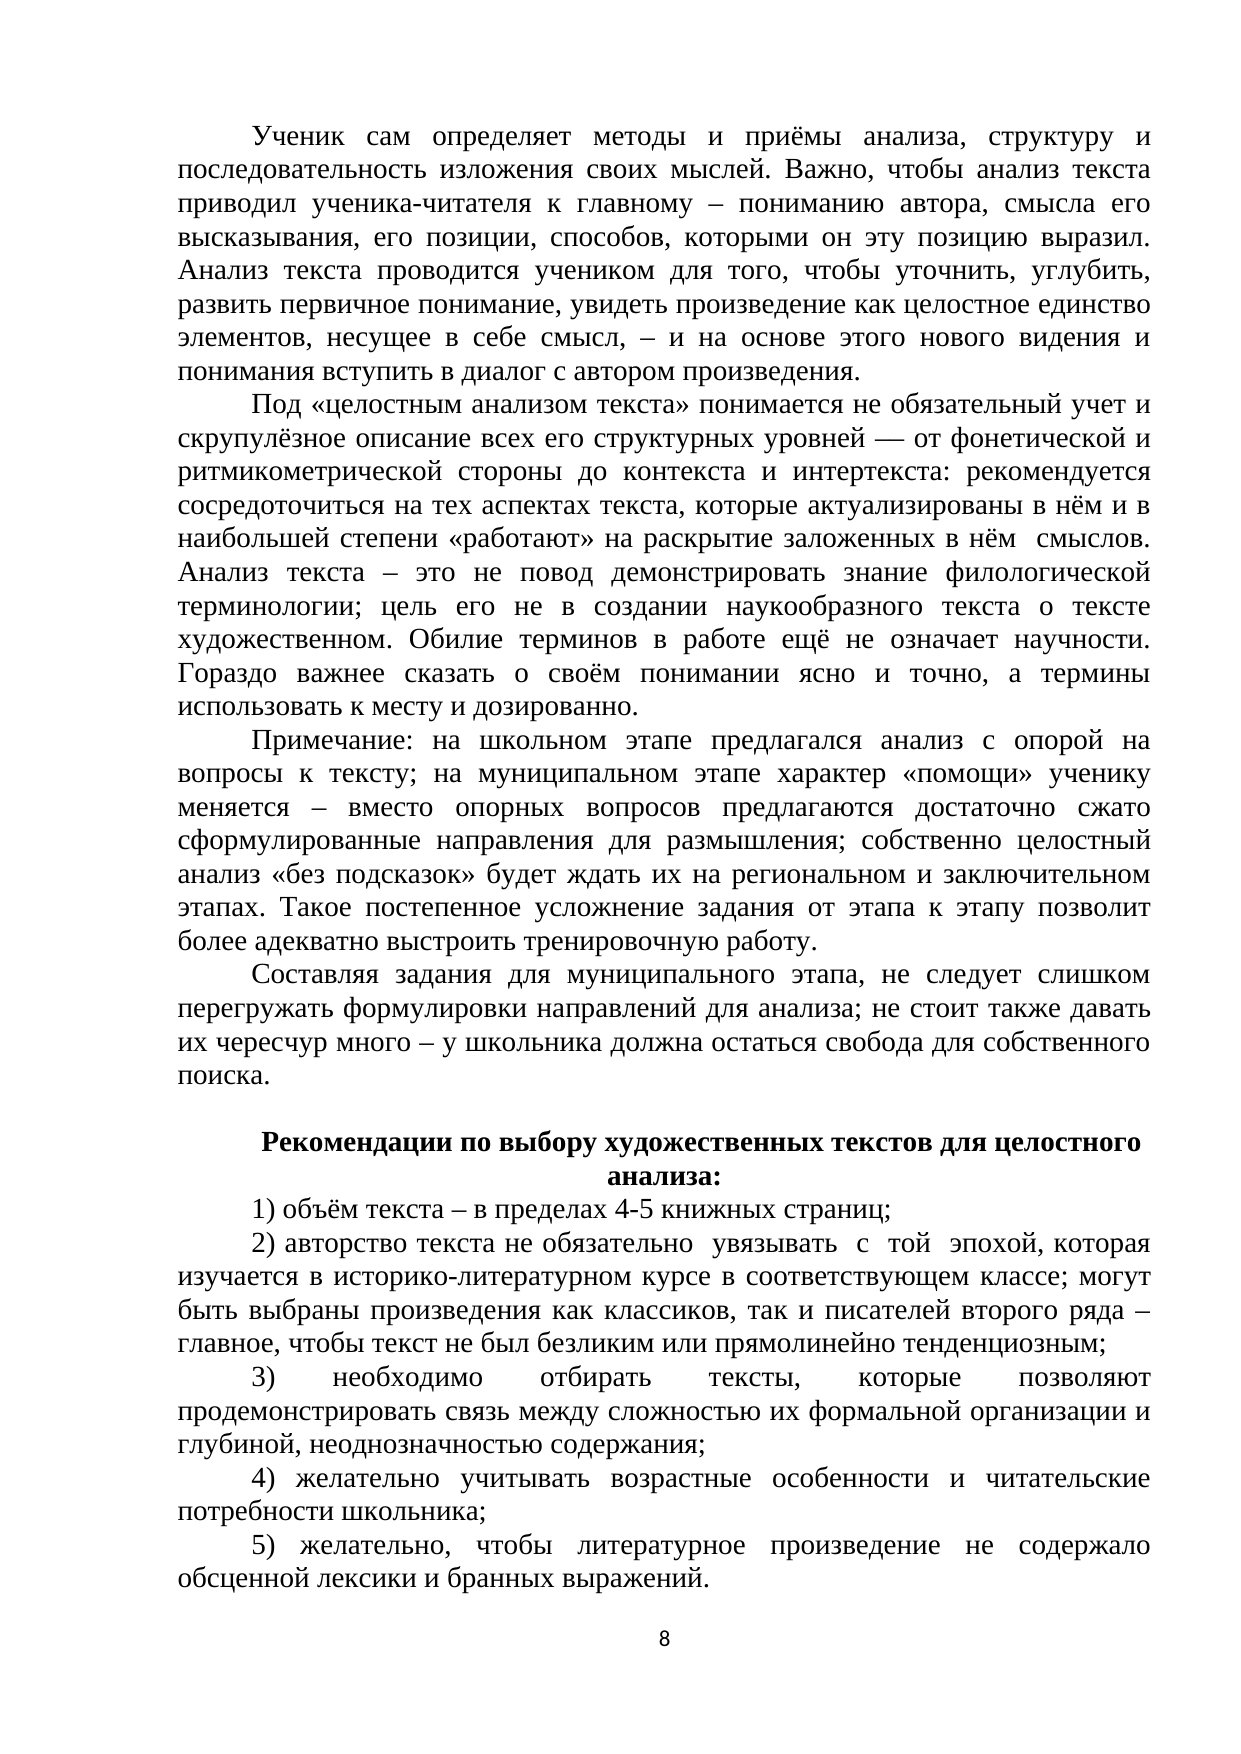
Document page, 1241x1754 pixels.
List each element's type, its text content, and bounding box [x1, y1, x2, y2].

text 4) желательно учитывать возрастные особенности и читательские потребности школьника; [177, 1460, 1152, 1527]
list Рекомендации по выбору художественных текстов для целостного анализа: [177, 1124, 1152, 1191]
list Составляя задания для муниципального этапа, не следует слишком перегружать формулировки направлений для анализа; не стоит также давать их чересчур много – у школьника должна остаться свобода для собственного поиска. [177, 957, 1152, 1091]
text 2) авторство текста не обязательно увязывать с той эпохой, которая изучается в историко-литературном курсе в соответствующем классе; могут быть выбраны произведения как классиков, так и писателей второго ряда – главное, чтобы текст не был безликим или прямолинейно тенденциозным; [177, 1225, 1152, 1359]
list Ученик сам определяет методы и приёмы анализа, структуру и последовательность изложения своих мыслей. Важно, чтобы анализ текста приводил ученика-читателя к главному – пониманию автора, смысла его высказывания, его позиции, способов, которыми он эту позицию выразил. Анализ текста проводится учеником для того, чтобы уточнить, углубить, развить первичное понимание, увидеть произведение как целостное единство элементов, несущее в себе смысл, – и на основе этого нового видения и понимания вступить в диалог с автором произведения. [177, 118, 1152, 386]
text 1) объём текста – в пределах 4-5 книжных страниц; [177, 1191, 1152, 1225]
list Под «целостным анализом текста» понимается не обязательный учет и скрупулёзное описание всех его структурных уровней –– от фонетической и ритмикометрической стороны до контекста и интертекста: рекомендуется сосредоточиться на тех аспектах текста, которые актуализированы в нём и в наибольшей степени «работают» на раскрытие заложенных в нём смыслов. Анализ текста – это не повод демонстрировать знание филологической терминологии; цель его не в создании наукообразного текста о тексте художественном. Обилие терминов в работе ещё не означает научности. Гораздо важнее сказать о своём понимании ясно и точно, а термины использовать к месту и дозированно. [177, 386, 1152, 722]
list Примечание: на школьном этапе предлагался анализ с опорой на вопросы к тексту; на муниципальном этапе характер «помощи» ученику меняется – вместо опорных вопросов предлагаются достаточно сжато сформулированные направления для размышления; собственно целостный анализ «без подсказок» будет ждать их на региональном и заключительном этапах. Такое постепенное усложнение задания от этапа к этапу позволит более адекватно выстроить тренировочную работу. [177, 722, 1152, 957]
text 5) желательно, чтобы литературное произведение не содержало обсценной лексики и бранных выражений. [177, 1527, 1152, 1594]
text 3) необходимо отбирать тексты, которые позволяют продемонстрировать связь между сложностью их формальной организации и глубиной, неоднозначностью содержания; [177, 1359, 1152, 1460]
